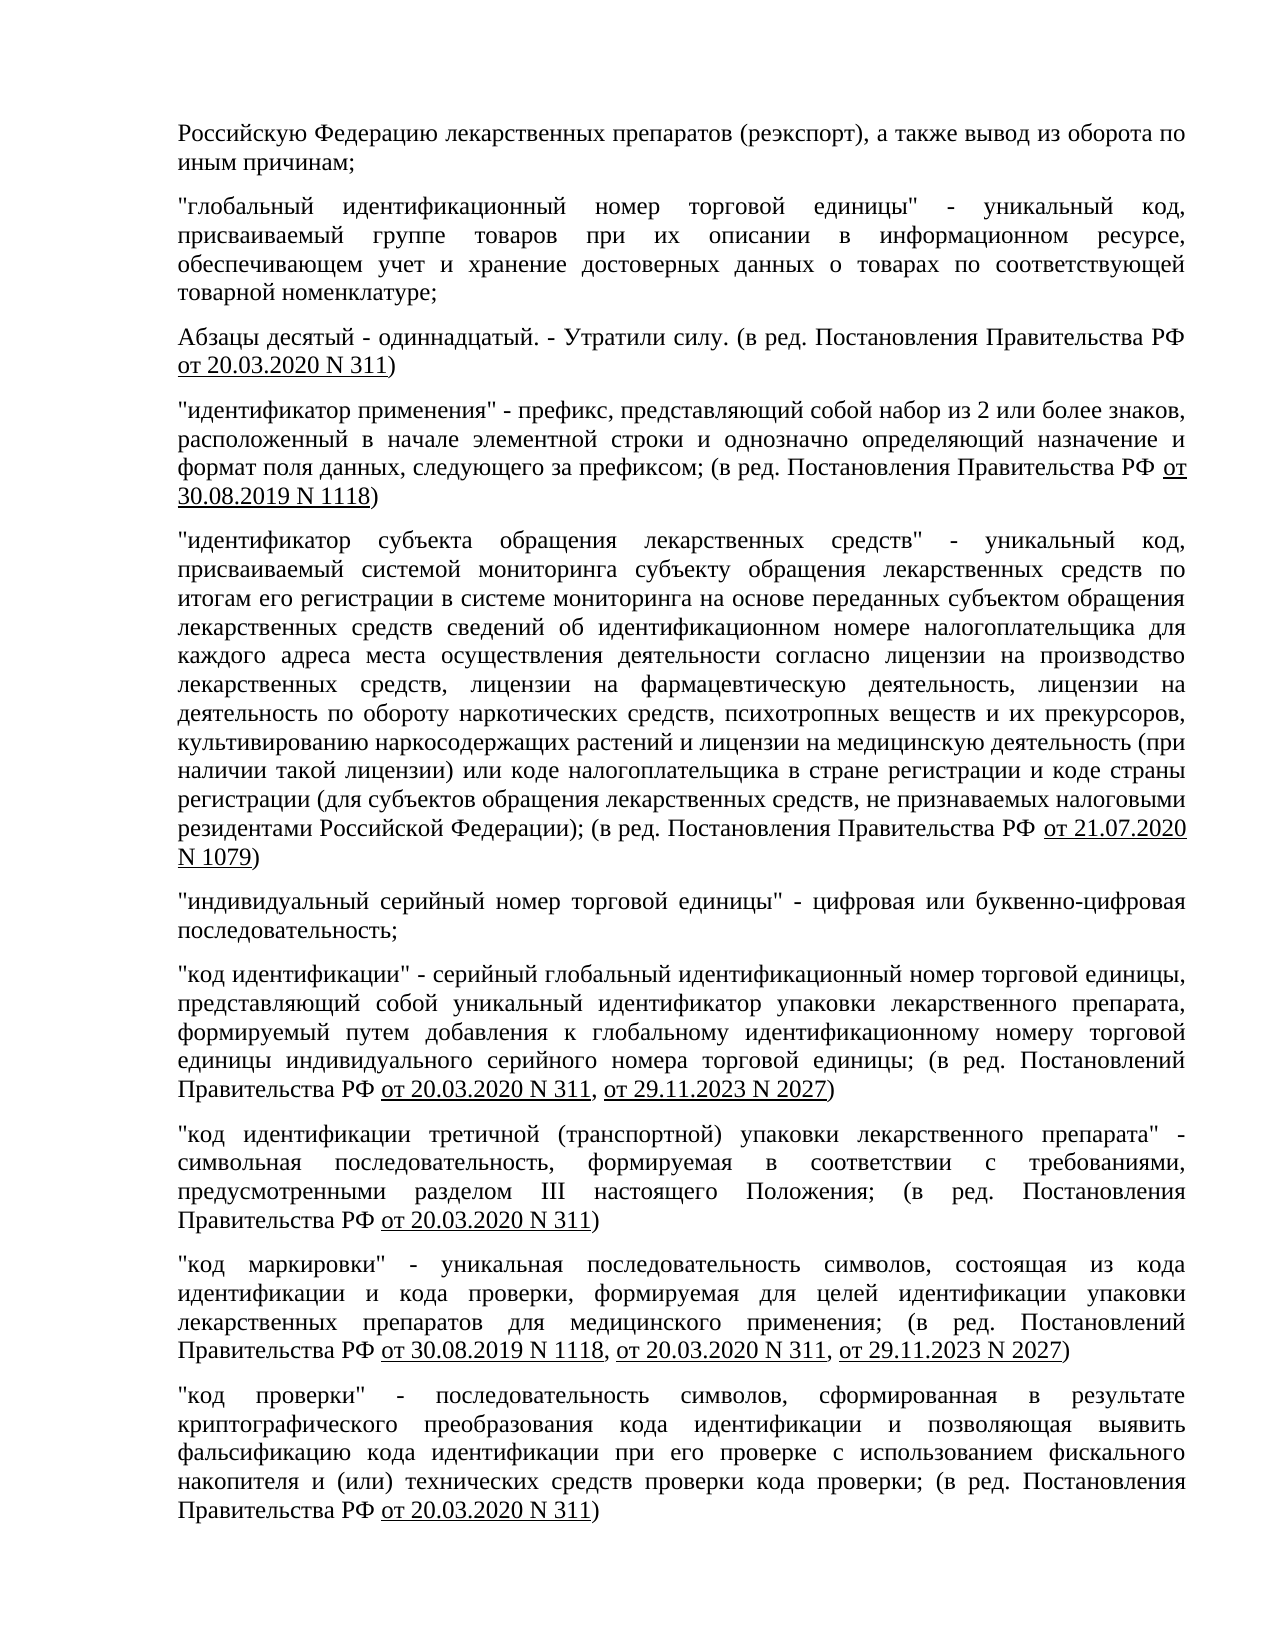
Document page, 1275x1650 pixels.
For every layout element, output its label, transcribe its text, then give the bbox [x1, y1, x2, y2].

text "индивидуальный серийный номер торговой единицы" - цифровая или буквенно-цифровая последовательность; [177, 886, 1186, 944]
text "код проверки" - последовательность символов, сформированная в результате криптографического преобразования кода идентификации и позволяющая выявить фальсификацию кода идентификации при его проверке с использованием фискального накопителя и (или) технических средств проверки кода проверки; (в ред. Постановления Правительства РФ от 20.03.2020 N 311) [177, 1380, 1186, 1524]
text "код идентификации третичной (транспортной) упаковки лекарственного препарата" - символьная последовательность, формируемая в соответствии с требованиями, предусмотренными разделом III настоящего Положения; (в ред. Постановления Правительства РФ от 20.03.2020 N 311) [177, 1119, 1186, 1234]
text "код идентификации" - серийный глобальный идентификационный номер торговой единицы, представляющий собой уникальный идентификатор упаковки лекарственного препарата, формируемый путем добавления к глобальному идентификационному номеру торговой единицы индивидуального серийного номера торговой единицы; (в ред. Постановлений Правительства РФ от 20.03.2020 N 311, от 29.11.2023 N 2027) [177, 959, 1186, 1103]
text "глобальный идентификационный номер торговой единицы" - уникальный код, присваиваемый группе товаров при их описании в информационном ресурсе, обеспечивающем учет и хранение достоверных данных о товарах по соответствующей товарной номенклатуре; [177, 191, 1186, 306]
text "идентификатор субъекта обращения лекарственных средств" - уникальный код, присваиваемый системой мониторинга субъекту обращения лекарственных средств по итогам его регистрации в системе мониторинга на основе переданных субъектом обращения лекарственных средств сведений об идентификационном номере налогоплательщика для каждого адреса места осуществления деятельности согласно лицензии на производство лекарственных средств, лицензии на фармацевтическую деятельность, лицензии на деятельность по обороту наркотических средств, психотропных веществ и их прекурсоров, культивированию наркосодержащих растений и лицензии на медицинскую деятельность (при наличии такой лицензии) или коде налогоплательщика в стране регистрации и коде страны регистрации (для субъектов обращения лекарственных средств, не признаваемых налоговыми резидентами Российской Федерации); (в ред. Постановления Правительства РФ от 21.07.2020 N 1079) [177, 526, 1186, 871]
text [177, 118, 1186, 176]
text Абзацы десятый - одиннадцатый. - Утратили силу. (в ред. Постановления Правительства РФ от 20.03.2020 N 311) [177, 322, 1186, 379]
text "код маркировки" - уникальная последовательность символов, состоящая из кода идентификации и кода проверки, формируемая для целей идентификации упаковки лекарственных препаратов для медицинского применения; (в ред. Постановлений Правительства РФ от 30.08.2019 N 1118, от 20.03.2020 N 311, от 29.11.2023 N 2027) [177, 1249, 1186, 1364]
text "идентификатор применения" - префикс, представляющий собой набор из 2 или более знаков, расположенный в начале элементной строки и однозначно определяющий назначение и формат поля данных, следующего за префиксом; (в ред. Постановления Правительства РФ от 30.08.2019 N 1118) [177, 395, 1186, 510]
